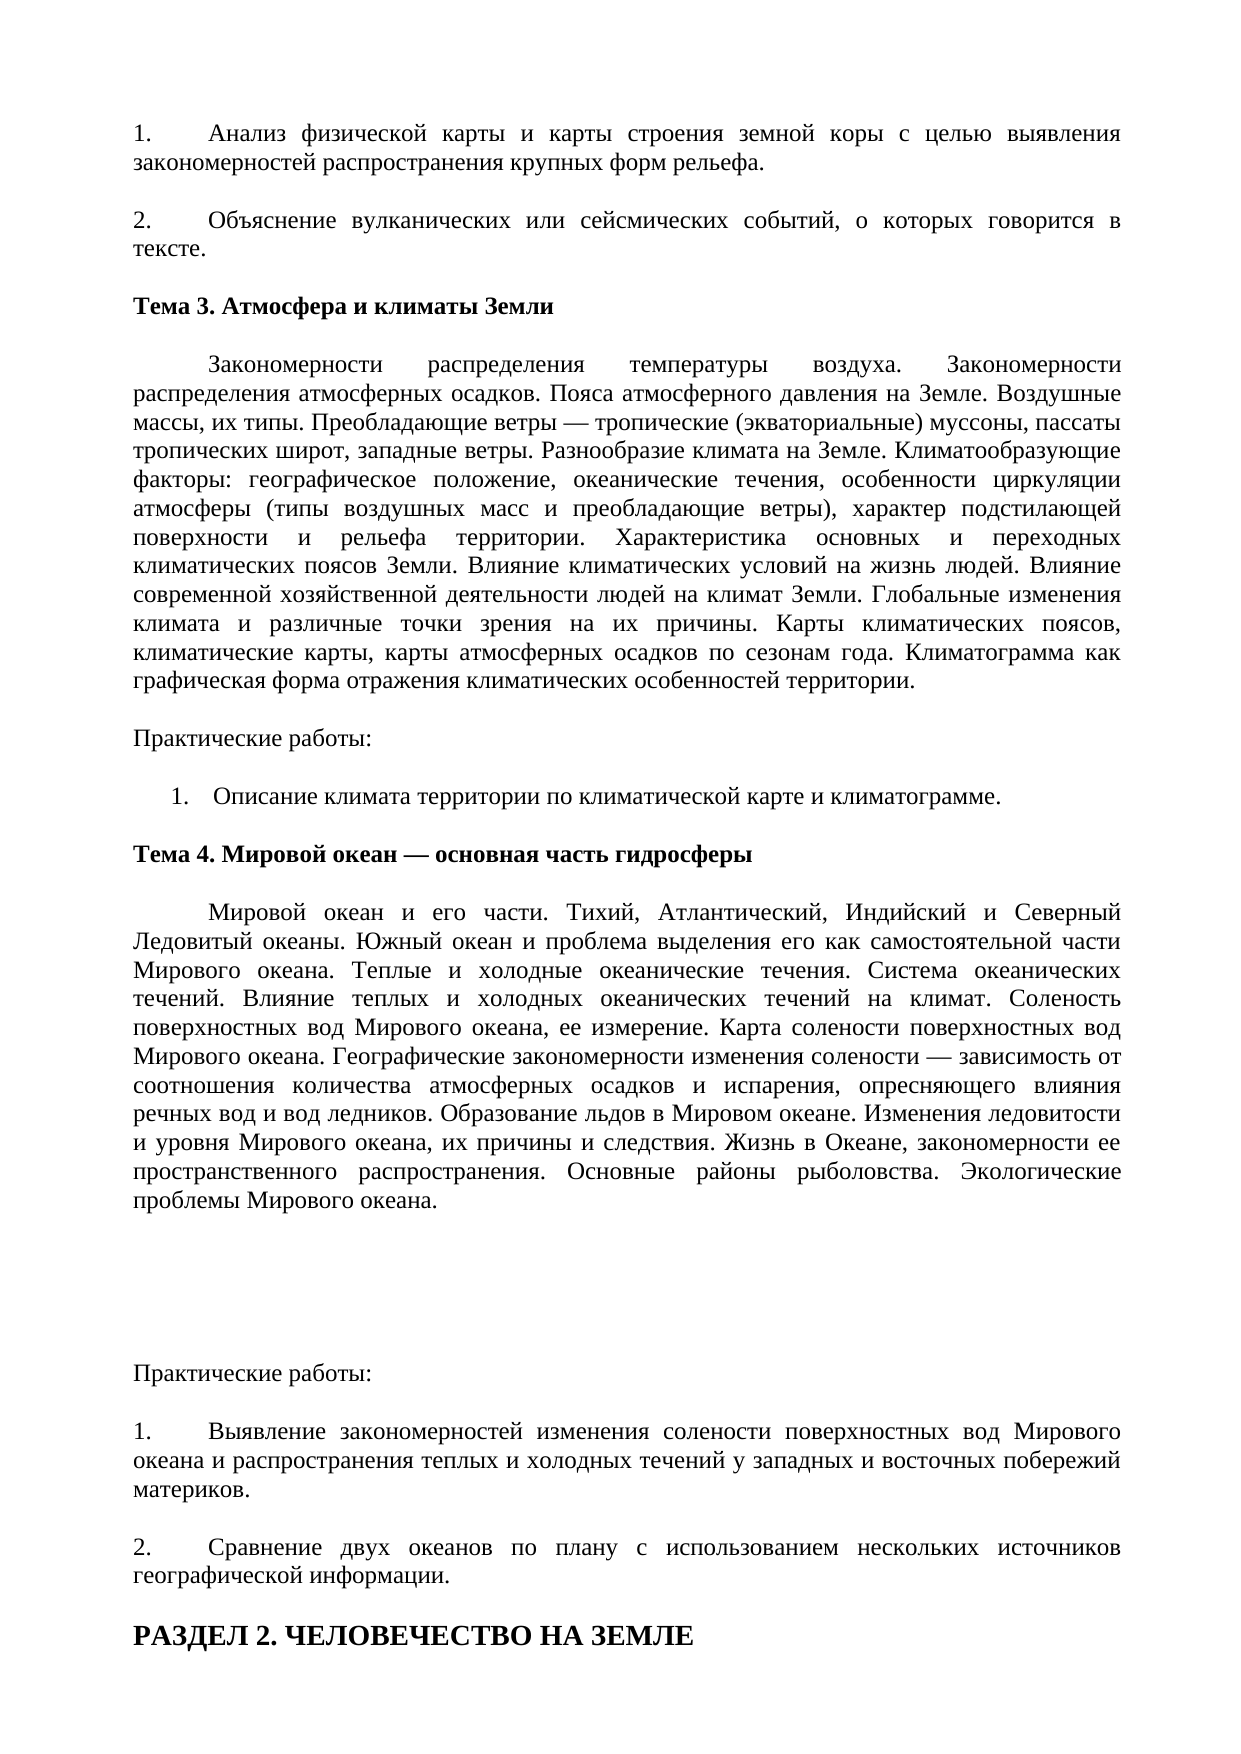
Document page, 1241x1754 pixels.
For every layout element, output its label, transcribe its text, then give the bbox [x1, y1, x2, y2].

text Тема 4. Мировой океан — основная часть гидросферы [133, 1013, 1122, 1041]
text Практические работы: [133, 897, 1122, 926]
text Практические работы: [133, 1532, 1122, 1561]
text 2. Объяснение вулканических или сейсмических событий, о которых говорится в тексте. [133, 378, 1122, 436]
text Тема 3. Атмосфера и климаты Земли [133, 465, 1122, 493]
text Практические работы: [133, 233, 1122, 262]
text История Земли как планеты. Литосферные плиты и их движение. Материки, океаны и части света. Сейсмические пояса Земли. Формирование современного рельефа Земли. Внешние и внутренние процессы рельефообразования. Полезные ископаемые. [133, 118, 1122, 204]
list Описание климата территории по климатической карте и климатограмме. [170, 955, 1122, 983]
text Закономерности распределения температуры воздуха. Закономерности распределения атмосферных осадков. Пояса атмосферного давления на Земле. Воздушные массы, их типы. Преобладающие ветры — тропические (экваториальные) муссоны, пассаты тропических широт, западные ветры. Разнообразие климата на Земле. Климатообразующие факторы: географическое положение, океанические течения, особенности циркуляции атмосферы (типы воздушных масс и преобладающие ветры), характер подстилающей поверхности и рельефа территории. Характеристика основных и переходных климатических поясов Земли. Влияние климатических условий на жизнь людей. Влияние современной хозяйственной деятельности людей на климат Земли. Глобальные изменения климата и различные точки зрения на их причины. Карты климатических поясов, климатические карты, карты атмосферных осадков по сезонам года. Климатограмма как графическая форма отражения климатических особенностей территории. [133, 523, 1122, 868]
text 1. Анализ физической карты и карты строения земной коры с целью выявления закономерностей распространения крупных форм рельефа. [133, 291, 1122, 349]
text 1. Выявление закономерностей изменения солености поверхностных вод Мирового океана и распространения теплых и холодных течений у западных и восточных побережий материков. [133, 1590, 1122, 1676]
text Мировой океан и его части. Тихий, Атлантический, Индийский и Северный Ледовитый океаны. Южный океан и проблема выделения его как самостоятельной части Мирового океана. Теплые и холодные океанические течения. Система океанических течений. Влияние теплых и холодных океанических течений на климат. Соленость поверхностных вод Мирового океана, ее измерение. Карта солености поверхностных вод Мирового океана. Географические закономерности изменения солености — зависимость от соотношения количества атмосферных осадков и испарения, опресняющего влияния речных вод и вод ледников. Образование льдов в Мировом океане. Изменения ледовитости и уровня Мирового океана, их причины и следствия. Жизнь в Океане, закономерности ее пространственного распространения. Основные районы рыболовства. Экологические проблемы Мирового океана. [133, 1071, 1122, 1387]
